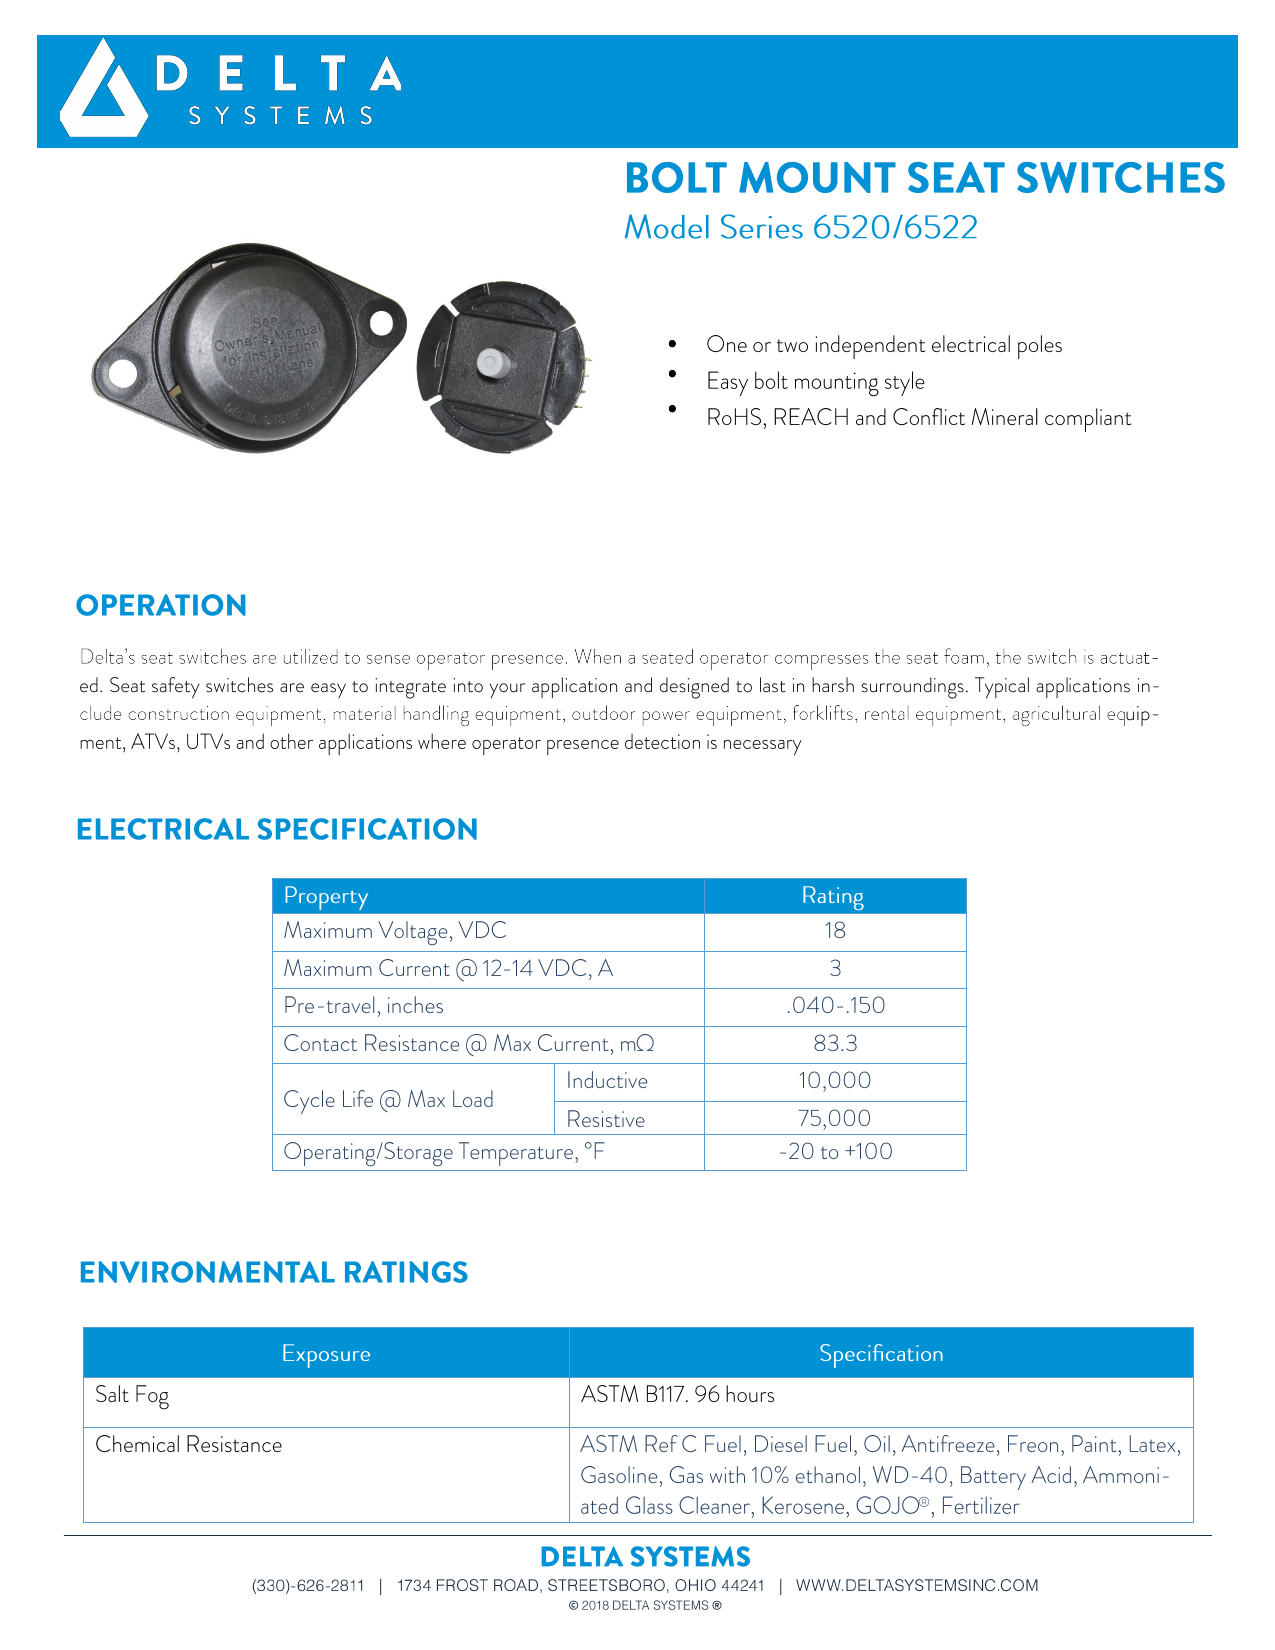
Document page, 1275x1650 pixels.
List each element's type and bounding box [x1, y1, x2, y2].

picture [78, 1251, 487, 1294]
table_cell [555, 1102, 704, 1133]
table_cell [705, 1102, 966, 1133]
table_cell [555, 1064, 704, 1101]
picture [220, 56, 242, 90]
picture [799, 1064, 884, 1097]
table_cell [705, 989, 966, 1026]
picture [786, 988, 896, 1022]
table_cell [273, 1064, 554, 1133]
table_header [705, 879, 966, 913]
picture [623, 147, 1251, 251]
table_cell [570, 1428, 1193, 1522]
picture [566, 1064, 657, 1097]
picture [63, 1535, 1212, 1613]
picture [283, 914, 518, 947]
table_header [84, 1328, 569, 1377]
picture [299, 107, 308, 124]
table_cell [273, 952, 704, 988]
table_cell [84, 1428, 569, 1522]
picture [61, 39, 147, 136]
table_cell [570, 1378, 1193, 1427]
table_cell [273, 989, 704, 1026]
table_cell [705, 1064, 966, 1101]
table_cell [705, 1135, 966, 1170]
picture [75, 808, 496, 851]
picture [79, 641, 1170, 757]
picture [271, 107, 281, 123]
table_cell [273, 1027, 704, 1063]
picture [75, 584, 267, 627]
picture [71, 171, 617, 537]
picture [283, 988, 452, 1022]
picture [276, 56, 295, 90]
table_header [273, 879, 704, 913]
table_header [570, 1328, 1193, 1377]
picture [371, 58, 400, 90]
picture [157, 56, 187, 90]
table_cell [84, 1378, 569, 1427]
picture [95, 1428, 292, 1461]
picture [706, 363, 934, 398]
picture [825, 914, 857, 947]
table_cell [705, 952, 966, 988]
table_cell [273, 914, 704, 951]
picture [283, 1026, 672, 1060]
picture [322, 56, 345, 90]
picture [829, 951, 855, 985]
table_cell [705, 914, 966, 951]
picture [283, 1082, 504, 1116]
picture [283, 951, 624, 985]
picture [706, 400, 1147, 434]
picture [813, 1026, 869, 1060]
picture [706, 327, 1072, 361]
picture [95, 1378, 178, 1411]
table_cell [705, 1027, 966, 1063]
table_cell [273, 1135, 704, 1170]
picture [581, 1378, 785, 1411]
